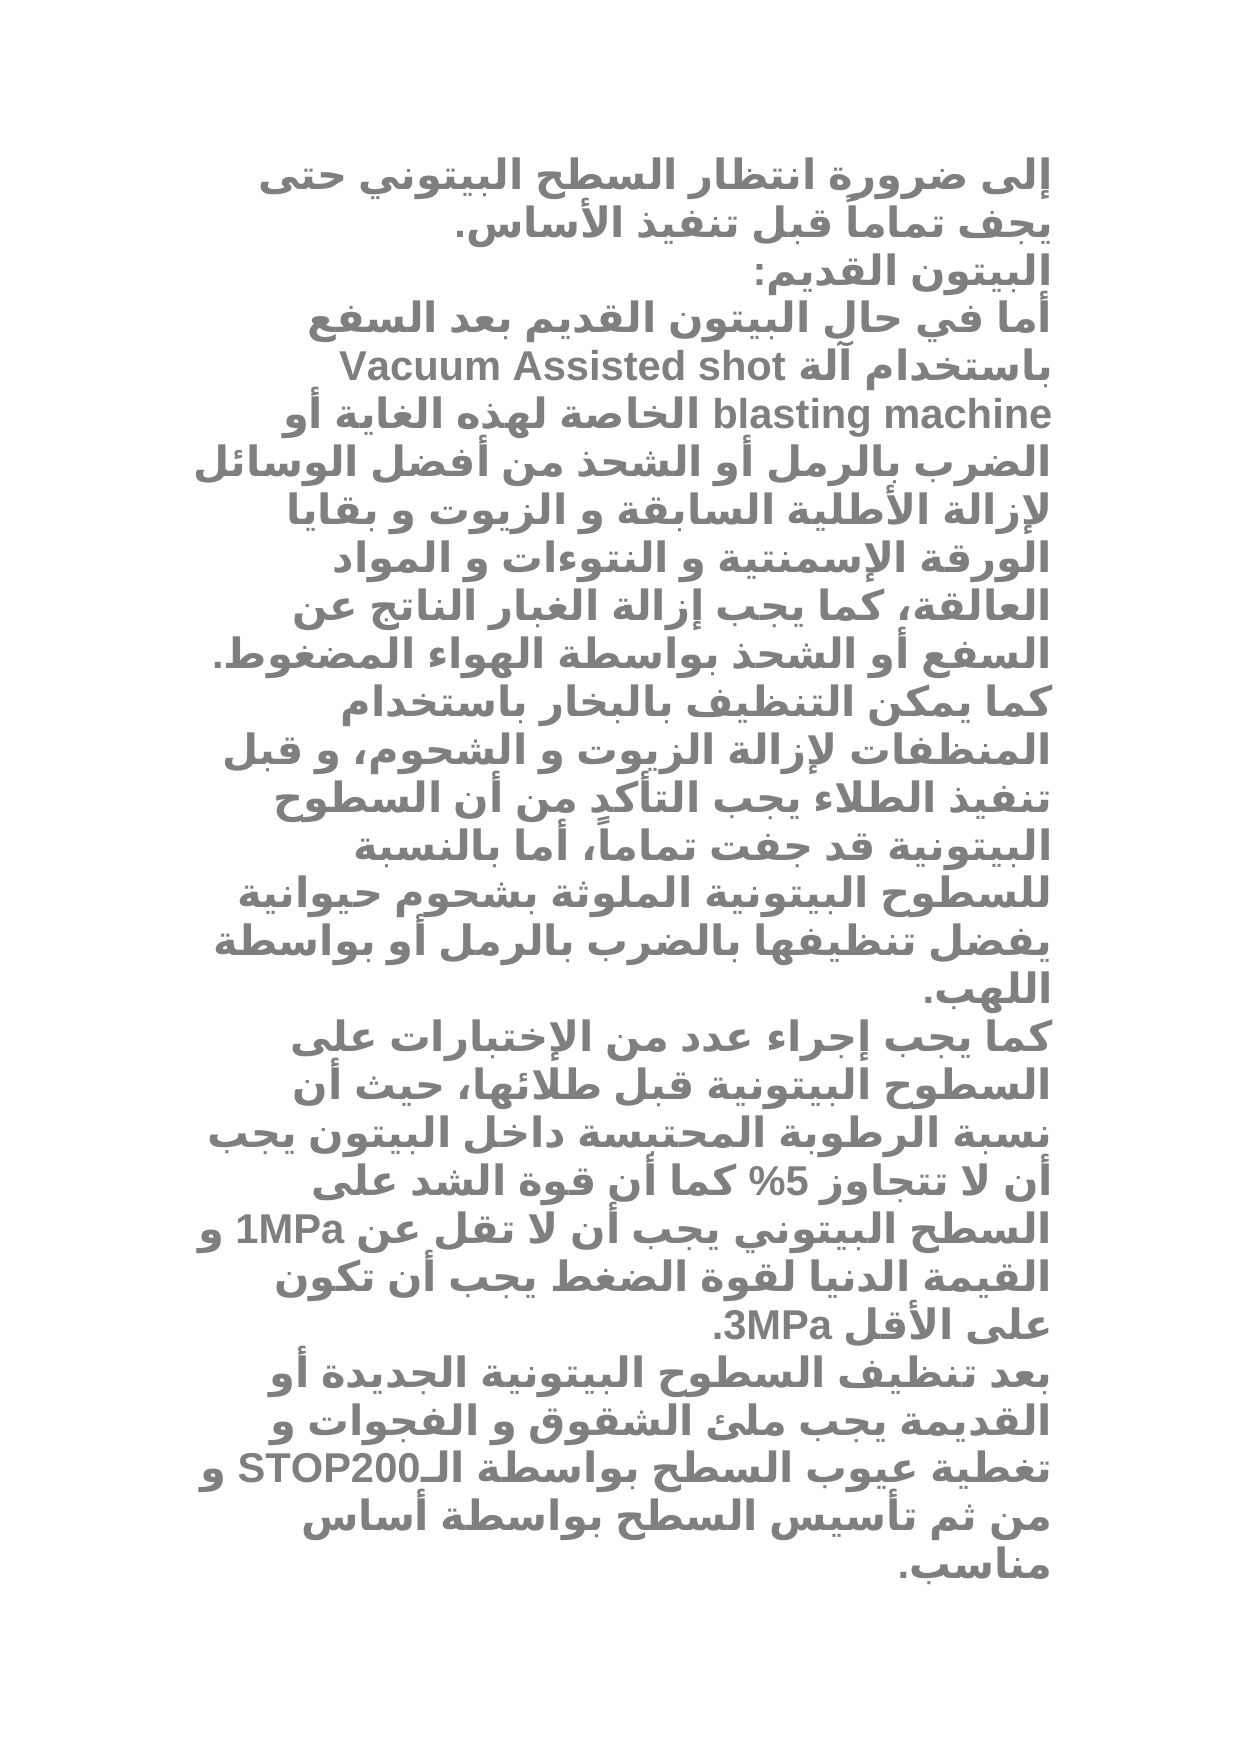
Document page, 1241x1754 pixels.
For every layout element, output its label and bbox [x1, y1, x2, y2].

text [187, 150, 1053, 1587]
